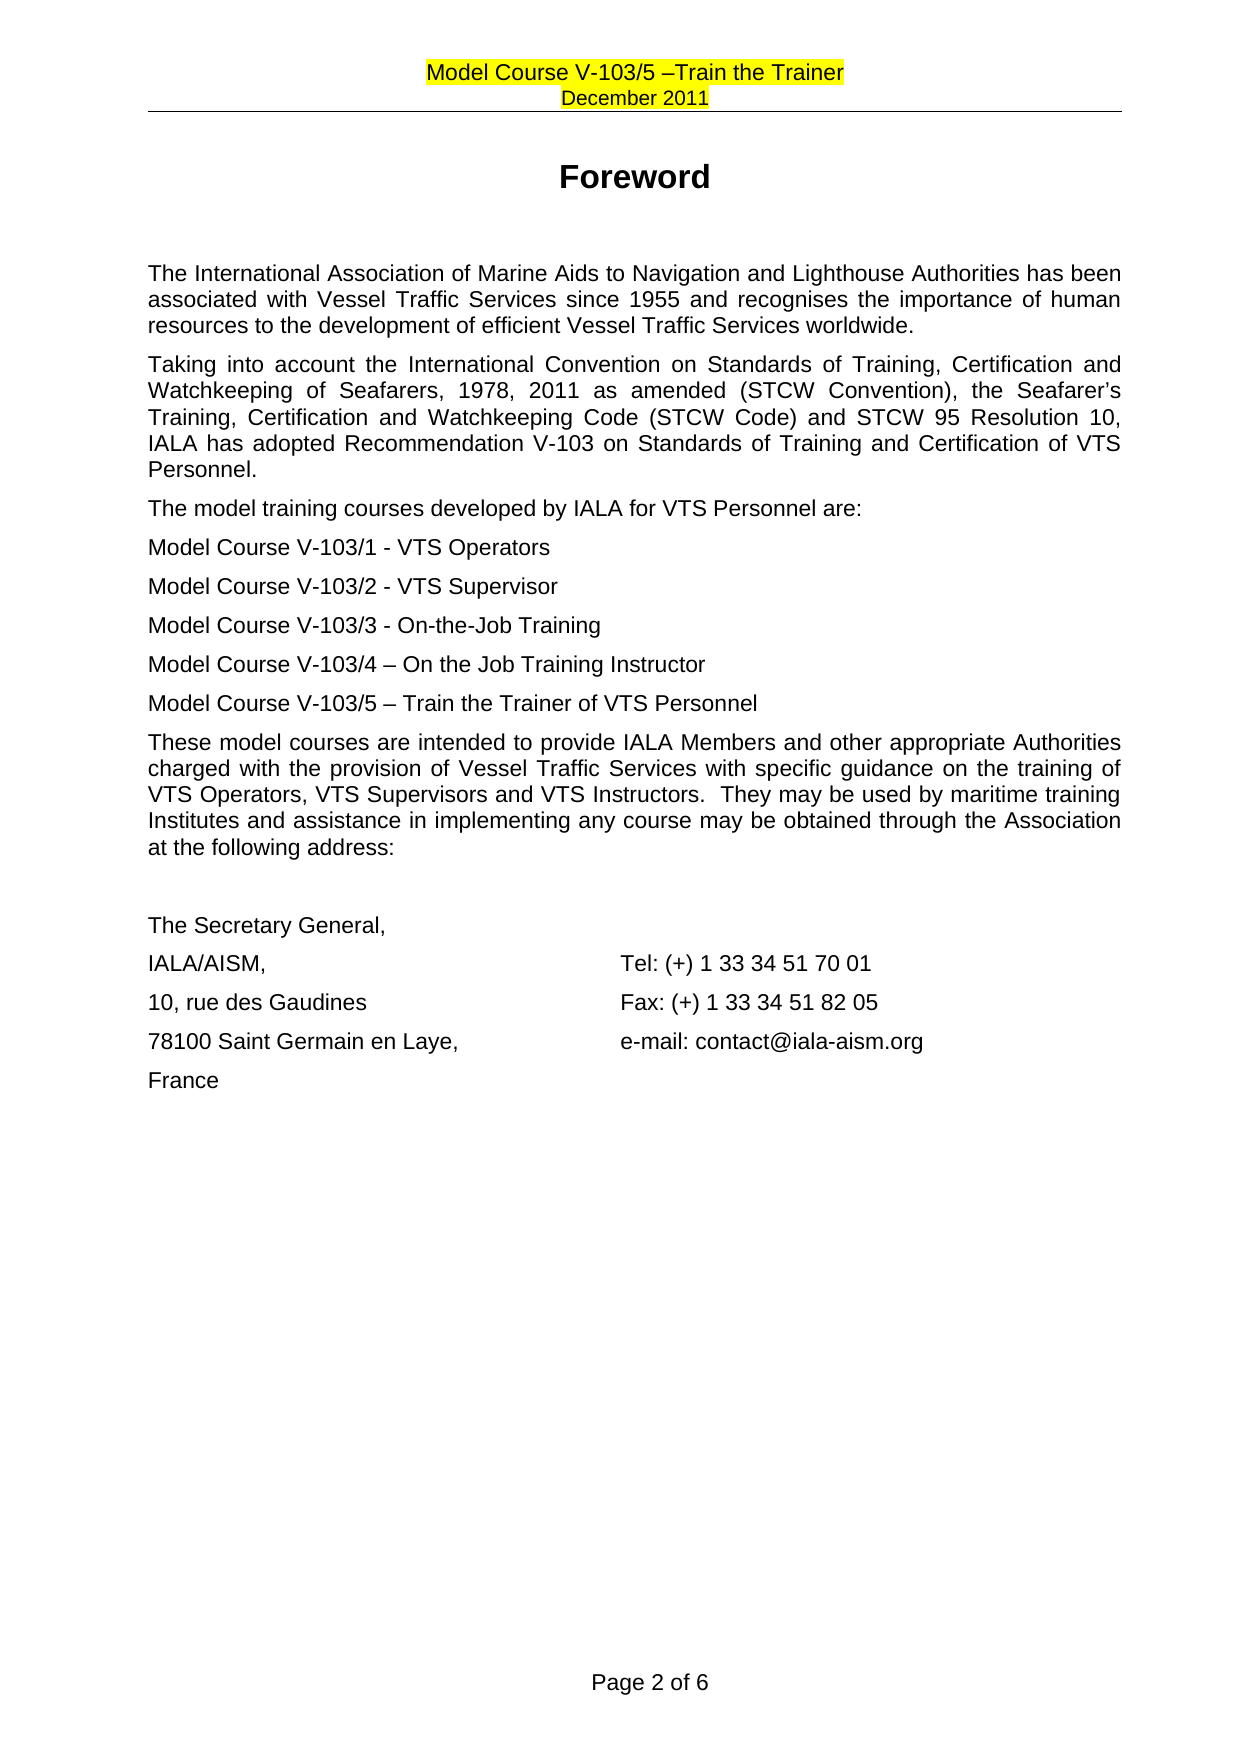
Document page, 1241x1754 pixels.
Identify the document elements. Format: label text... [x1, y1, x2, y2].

title Foreword [148, 158, 1122, 196]
text Model Course V-103/4 – On the Job Training Instructor [148, 651, 1122, 677]
text The model training courses developed by IALA for VTS Personnel are: [148, 495, 1122, 522]
text The Secretary General, [148, 912, 1122, 938]
text Model Course V-103/5 – Train the Trainer of VTS Personnel [148, 689, 1122, 716]
text The International Association of Marine Aids to Navigation and Lighthouse Authorities has been associated with Vessel Traffic Services since 1955 and recognises the importance of human resources to the development of efficient Vessel Traffic Services worldwide. [148, 259, 1122, 338]
text These model courses are intended to provide IALA Members and other appropriate Authorities charged with the provision of Vessel Traffic Services with specific guidance on the training of VTS Operators, VTS Supervisors and VTS Instructors. They may be used by maritime training Institutes and assistance in implementing any course may be obtained through the Association at the following address: [148, 728, 1122, 860]
text 78100 Saint Germain en Laye, e-mail: contact@iala-aism.org [148, 1028, 1122, 1054]
text Model Course V-103/3 - On-the-Job Training [148, 612, 1122, 638]
text IALA/AISM, Tel: (+) 1 33 34 51 70 01 [148, 950, 1122, 977]
text FranceTable of Contents [148, 1067, 1122, 1093]
text Model Course V-103/1 - VTS Operators [148, 534, 1122, 561]
text Model Course V-103/2 - VTS Supervisor [148, 573, 1122, 599]
text 10, rue des Gaudines Fax: (+) 1 33 34 51 82 05 [148, 989, 1122, 1016]
text Taking into account the International Convention on Standards of Training, Certification and Watchkeeping of Seafarers, 1978, 2011 as amended (STCW Convention), the Seafarer’s Training, Certification and Watchkeeping Code (STCW Code) and STCW 95 Resolution 10, IALA has adopted Recommendation V-103 on Standards of Training and Certification of VTS Personnel. [148, 351, 1122, 483]
